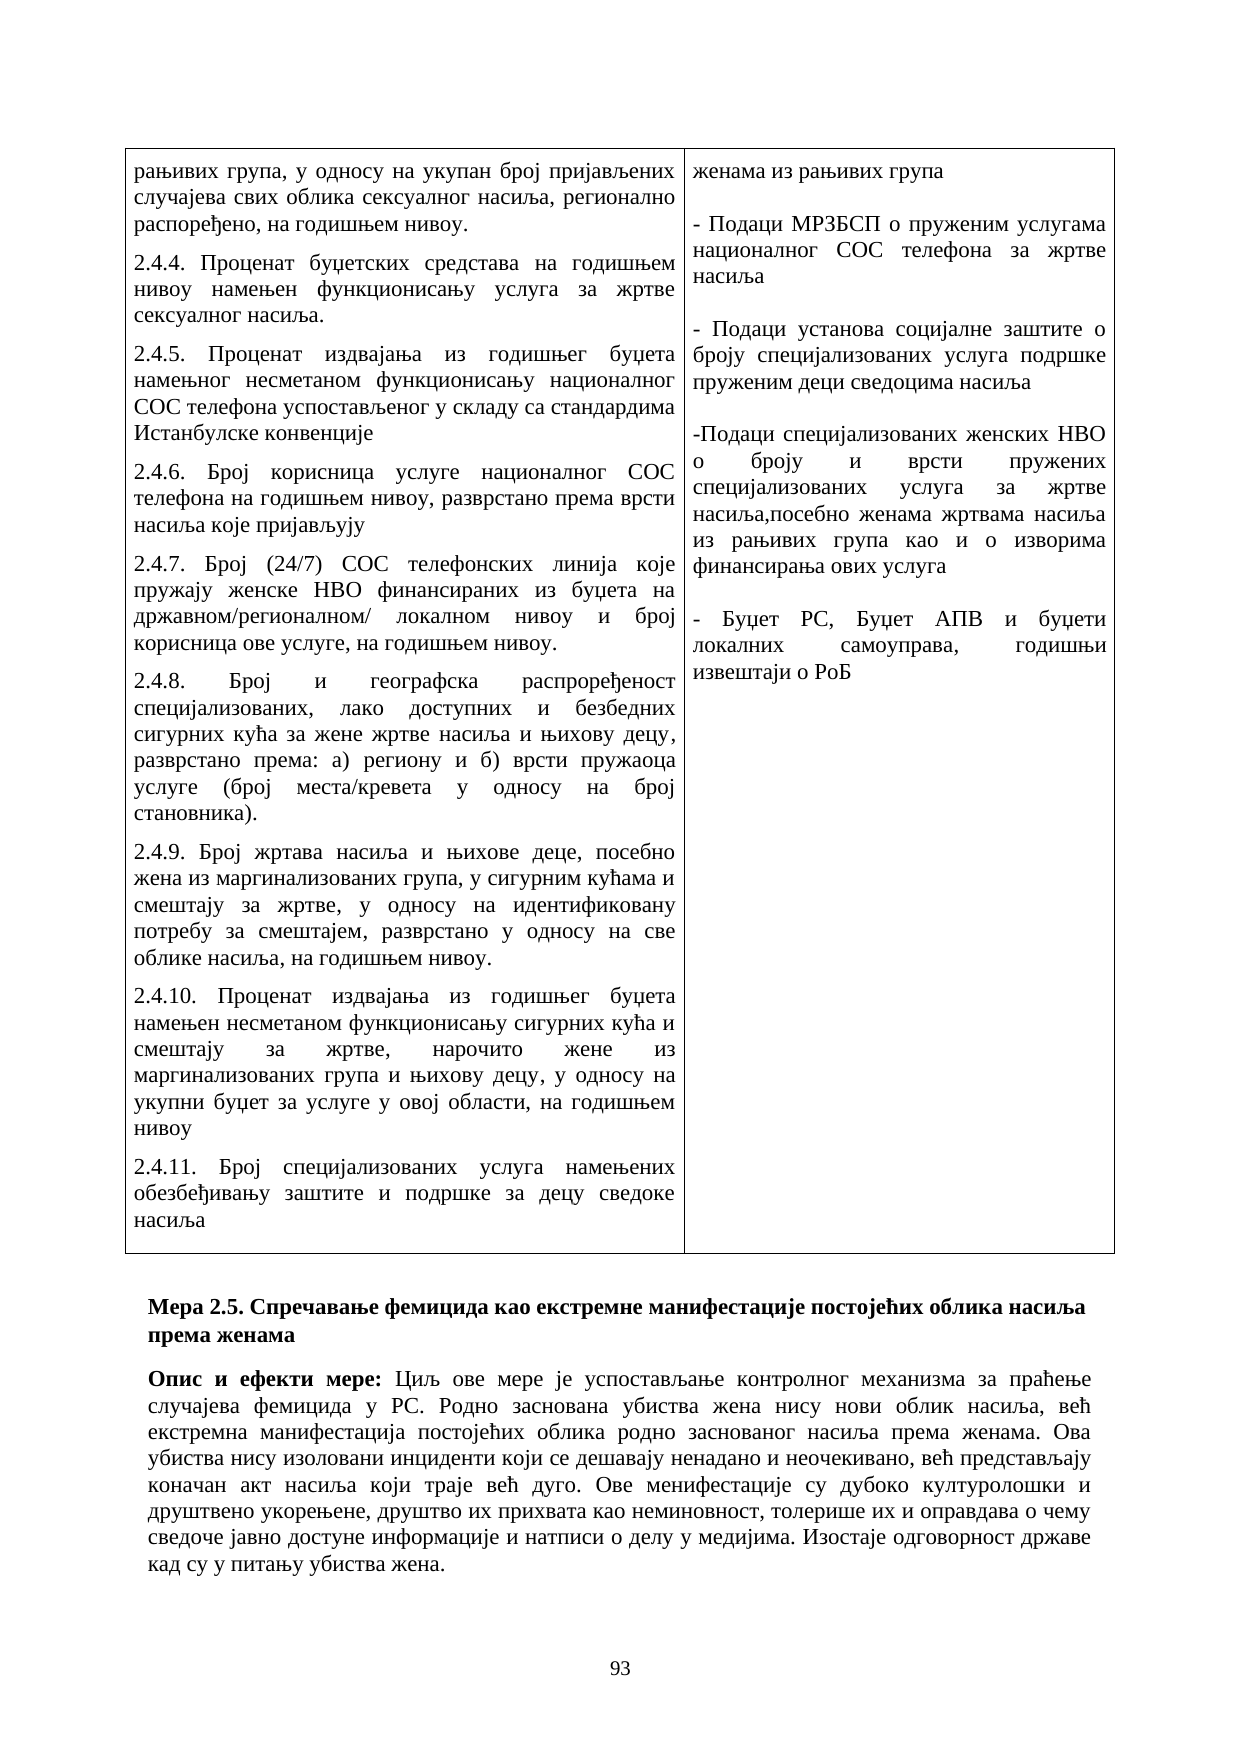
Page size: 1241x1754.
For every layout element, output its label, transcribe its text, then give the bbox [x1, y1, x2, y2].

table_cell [126, 149, 684, 1253]
text Мера 2.5. Спречавање фемицида као екстремне манифестације постојећих облика насиља према женама [148, 1293, 1093, 1347]
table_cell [685, 149, 1114, 1253]
text Опис и ефекти мере: Циљ ове мере је успостављање контролног механизма за праћење случајева фемицида у РС. Родно заснована убиства жена нису нови облик насиља, већ екстремна манифестација постојећих облика родно заснованог насиља према женама. Ова убиства нису изоловани инциденти који се дешавају ненадано и неочекивано, већ представљају коначан акт насиља који траје већ дуго. Ове менифестације су дубоко културолошки и друштвено укорењене, друштво их прихвата као неминовност, толерише их и оправдава о чему сведоче јавно достуне информације и натписи о делу у медијима. Изостаје одговорност државе кад су у питању убиства жена. [148, 1365, 1093, 1576]
